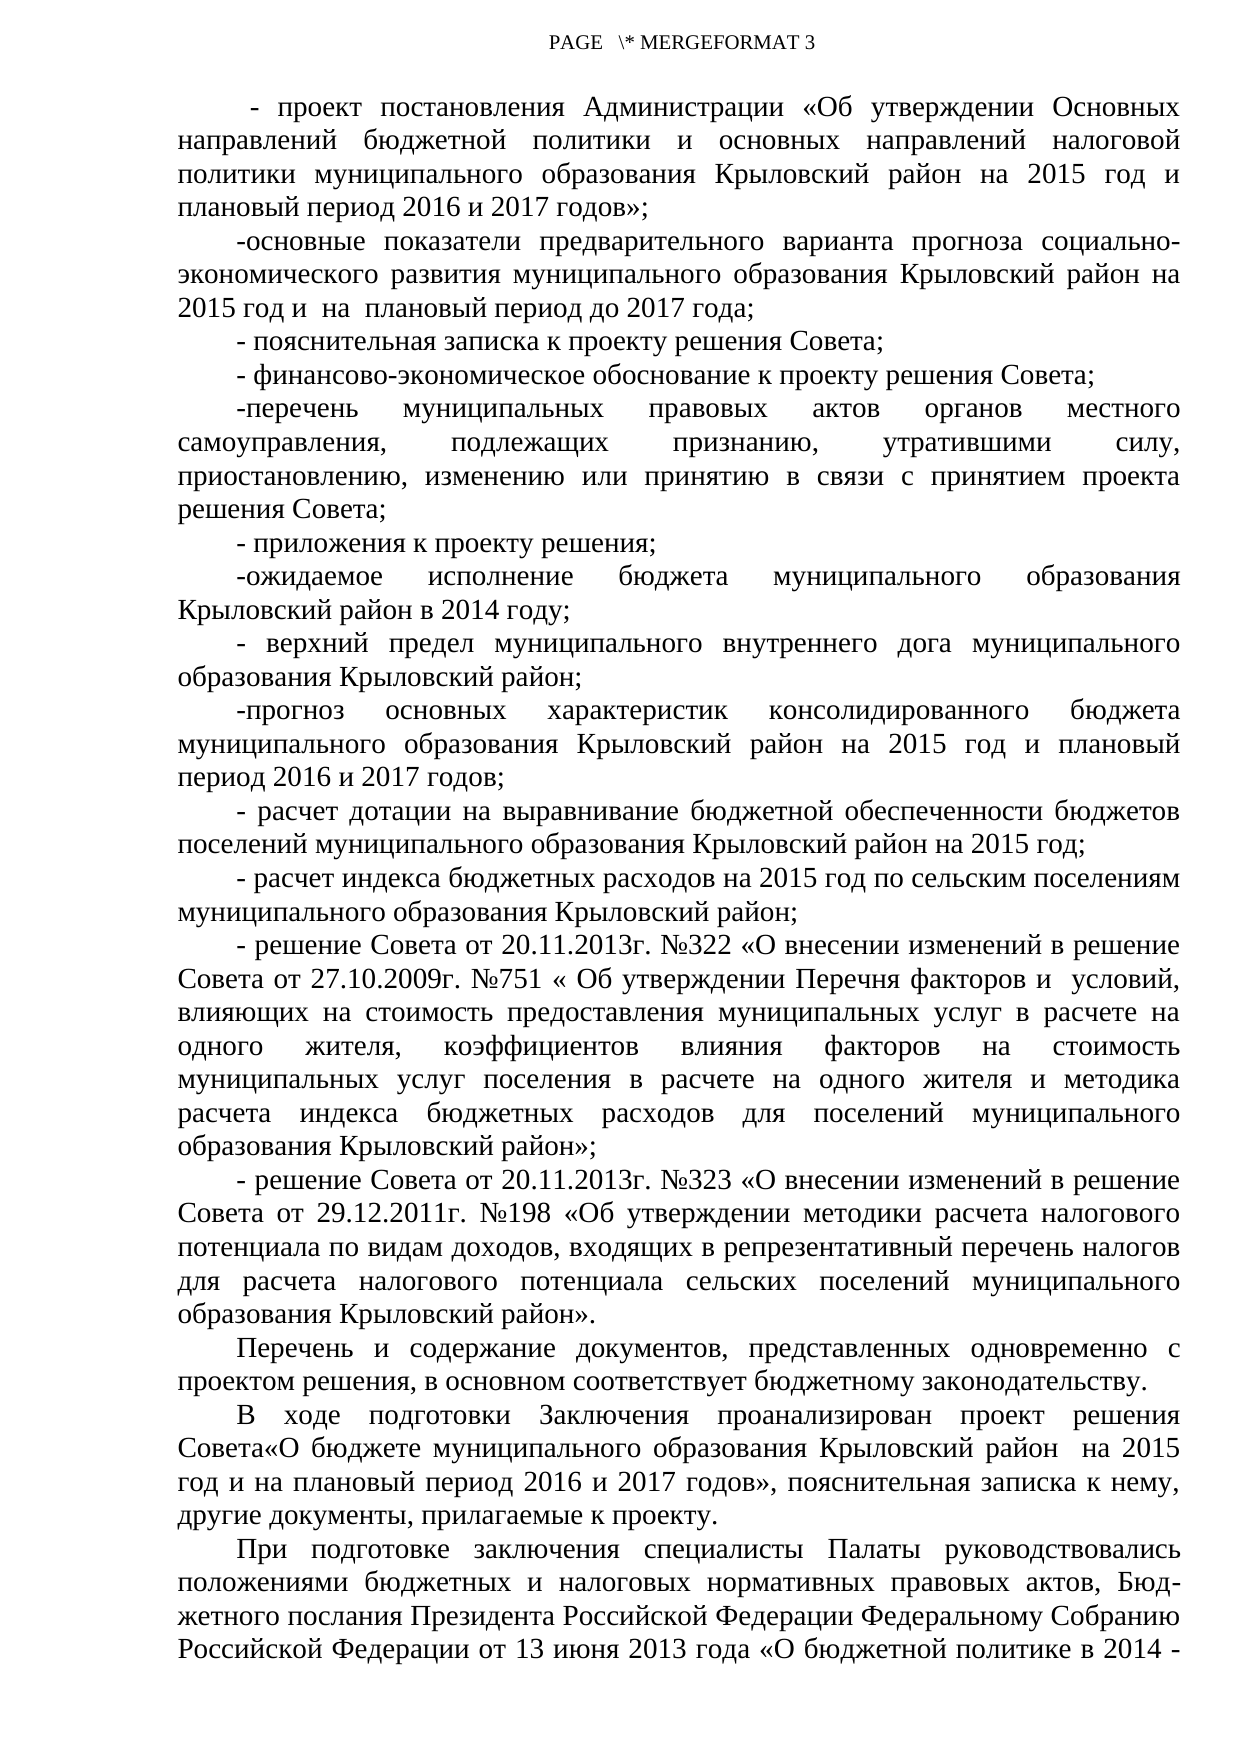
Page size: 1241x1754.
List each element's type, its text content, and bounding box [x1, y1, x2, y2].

text - расчет индекса бюджетных расходов на 2015 год по сельским поселениям муниципального образования Крыловский район; [177, 860, 1181, 927]
text - приложения к проекту решения; [177, 525, 1181, 558]
text - расчет дотации на выравнивание бюджетной обеспеченности бюджетов поселений муниципального образования Крыловский район на 2015 год; [177, 793, 1181, 860]
text - решение Совета от 20.11.2013г. №323 «О внесении изменений в решение Совета от 29.12.2011г. №198 «Об утверждении методики расчета налогового потенциала по видам доходов, входящих в репрезентативный перечень налогов для расчета налогового потенциала сельских поселений муниципального образования Крыловский район». [177, 1162, 1181, 1330]
text - пояснительная записка к проекту решения Совета; [177, 323, 1181, 357]
text В ходе подготовки Заключения проанализирован проект решения Совета«О бюджете муниципального образования Крыловский район на 2015 год и на плановый период 2016 и 2017 годов», пояснительная записка к нему, другие документы, прилагаемые к проекту. [177, 1397, 1181, 1531]
text Перечень и содержание документов, представленных одновременно с проектом решения, в основном соответствует бюджетному законодательству. [177, 1330, 1181, 1397]
text -прогноз основных характеристик консолидированного бюджета муниципального образования Крыловский район на 2015 год и плановый период 2016 и 2017 годов; [177, 692, 1181, 793]
text - верхний предел муниципального внутреннего дога муниципального образования Крыловский район; [177, 625, 1181, 692]
text -перечень муниципальных правовых актов органов местного самоуправления, подлежащих признанию, утратившими силу, приостановлению, изменению или принятию в связи с принятием проекта решения Совета; [177, 391, 1181, 525]
text -ожидаемое исполнение бюджета муниципального образования Крыловский район в 2014 году; [177, 558, 1181, 625]
text -основные показатели предварительного варианта прогноза социально-экономического развития муниципального образования Крыловский район на 2015 год и на плановый период до 2017 года; [177, 223, 1181, 323]
text - финансово-экономическое обоснование к проекту решения Совета; [177, 357, 1181, 391]
text - проект постановления Администрации «Об утверждении Основных направлений бюджетной политики и основных направлений налоговой политики муниципального образования Крыловский район на 2015 год и плановый период 2016 и 2017 годов»; [177, 89, 1181, 223]
text - решение Совета от 20.11.2013г. №322 «О внесении изменений в решение Совета от 27.10.2009г. №751 « Об утверждении Перечня факторов и условий, влияющих на стоимость предоставления муниципальных услуг в расчете на одного жителя, коэффициентов влияния факторов на стоимость муниципальных услуг поселения в расчете на одного жителя и методика расчета индекса бюджетных расходов для поселений муниципального образования Крыловский район»; [177, 927, 1181, 1162]
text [177, 1531, 1181, 1665]
